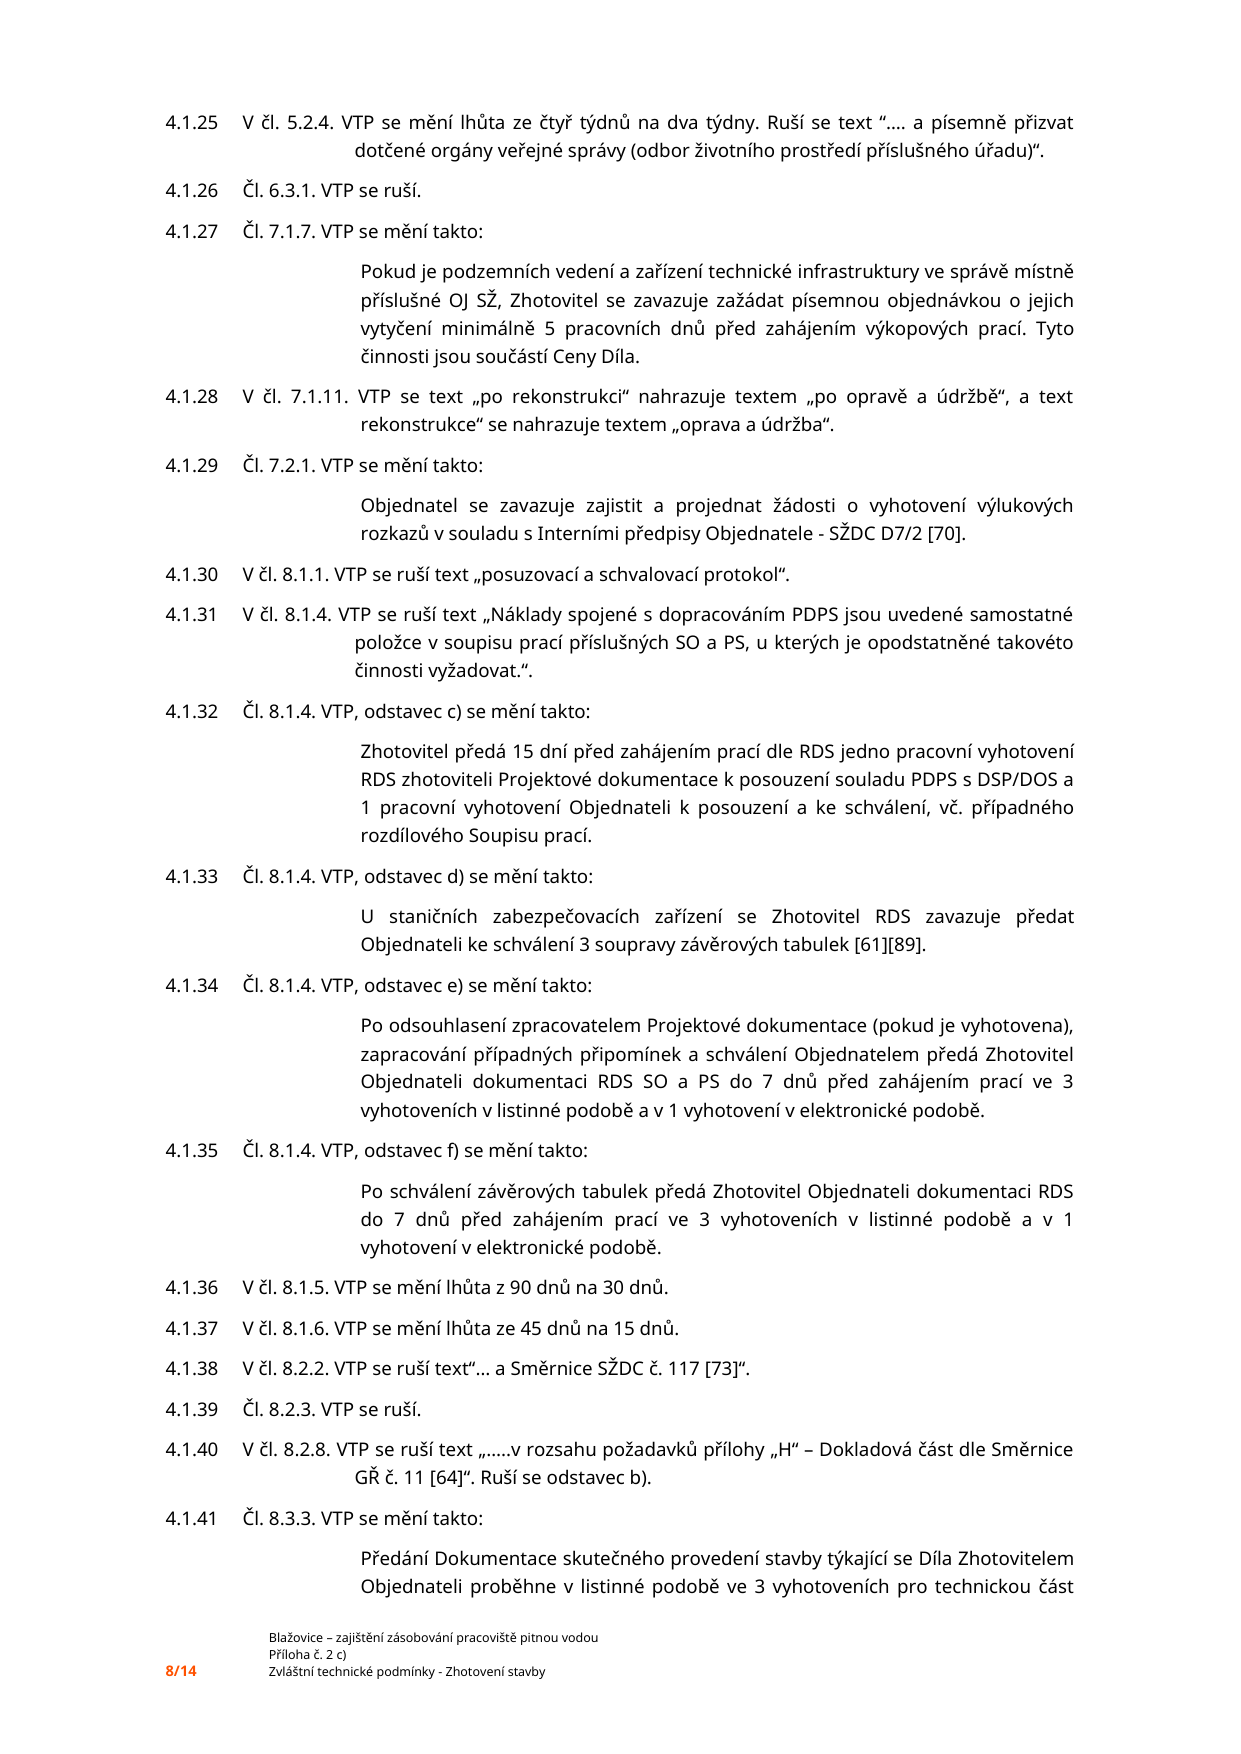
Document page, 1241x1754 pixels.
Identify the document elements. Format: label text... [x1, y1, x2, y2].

text V čl. 8.2.2. VTP se ruší text“… a Směrnice SŽDC č. 117 [73]“. [165, 1356, 1075, 1381]
list Objednatel se zavazuje zajistit a projednat žádosti o vyhotovení výlukových rozkazů v souladu s Interními předpisy Objednatele - SŽDC D7/2 [70]. [360, 492, 1075, 546]
text Čl. 8.1.4. VTP, odstavec d) se mění takto: [165, 863, 1075, 889]
list Po odsouhlasení zpracovatelem Projektové dokumentace (pokud je vyhotovena), zapracování případných připomínek a schválení Objednatelem předá Zhotovitel Objednateli dokumentaci RDS SO a PS do 7 dnů před zahájením prací ve 3 vyhotoveních v listinné podobě a v 1 vyhotovení v elektronické podobě. [360, 1013, 1075, 1122]
text V čl. 8.1.6. VTP se mění lhůta ze 45 dnů na 15 dnů. [165, 1315, 1075, 1341]
text V čl. 8.1.5. VTP se mění lhůta z 90 dnů na 30 dnů. [165, 1274, 1075, 1300]
list Po schválení závěrových tabulek předá Zhotovitel Objednateli dokumentaci RDS do 7 dnů před zahájením prací ve 3 vyhotoveních v listinné podobě a v 1 vyhotovení v elektronické podobě. [360, 1178, 1075, 1259]
text V čl. 5.2.4. VTP se mění lhůta ze čtyř týdnů na dva týdny. Ruší se text “…. a písemně přizvat dotčené orgány veřejné správy (odbor životního prostředí příslušného úřadu)“. [165, 109, 1075, 163]
text Čl. 7.1.7. VTP se mění takto: [165, 218, 1075, 244]
list Zhotovitel předá 15 dní před zahájením prací dle RDS jedno pracovní vyhotovení RDS zhotoviteli Projektové dokumentace k posouzení souladu PDPS s DSP/DOS a 1 pracovní vyhotovení Objednateli k posouzení a ke schválení, vč. případného rozdílového Soupisu prací. [360, 739, 1075, 848]
text Čl. 6.3.1. VTP se ruší. [165, 178, 1075, 203]
text Čl. 8.1.4. VTP, odstavec e) se mění takto: [165, 972, 1075, 998]
text Čl. 7.2.1. VTP se mění takto: [165, 452, 1075, 477]
text Čl. 8.1.4. VTP, odstavec f) se mění takto: [165, 1137, 1075, 1163]
text Čl. 8.1.4. VTP, odstavec c) se mění takto: [165, 698, 1075, 724]
list Pokud je podzemních vedení a zařízení technické infrastruktury ve správě místně příslušné OJ SŽ, Zhotovitel se zavazuje zažádat písemnou objednávkou o jejich vytyčení minimálně 5 pracovních dnů před zahájením výkopových prací. Tyto činnosti jsou součástí Ceny Díla. [360, 259, 1075, 368]
text Čl. 8.3.3. VTP se mění takto: [165, 1505, 1075, 1531]
text V čl. 8.2.8. VTP se ruší text „…..v rozsahu požadavků přílohy „H“ – Dokladová část dle Směrnice GŘ č. 11 [64]“. Ruší se odstavec b). [165, 1437, 1075, 1490]
text Čl. 8.2.3. VTP se ruší. [165, 1396, 1075, 1422]
text V čl. 7.1.11. VTP se text „po rekonstrukci“ nahrazuje textem „po opravě a údržbě“, a text rekonstrukce“ se nahrazuje textem „oprava a údržba“. [165, 383, 1075, 437]
list U staničních zabezpečovacích zařízení se Zhotovitel RDS zavazuje předat Objednateli ke schválení 3 soupravy závěrových tabulek [61][89]. [360, 904, 1075, 957]
text V čl. 8.1.1. VTP se ruší text „posuzovací a schvalovací protokol“. [165, 561, 1075, 587]
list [360, 1546, 1075, 1599]
text V čl. 8.1.4. VTP se ruší text „Náklady spojené s dopracováním PDPS jsou uvedené samostatné položce v soupisu prací příslušných SO a PS, u kterých je opodstatněné takovéto činnosti vyžadovat.“. [165, 602, 1075, 683]
